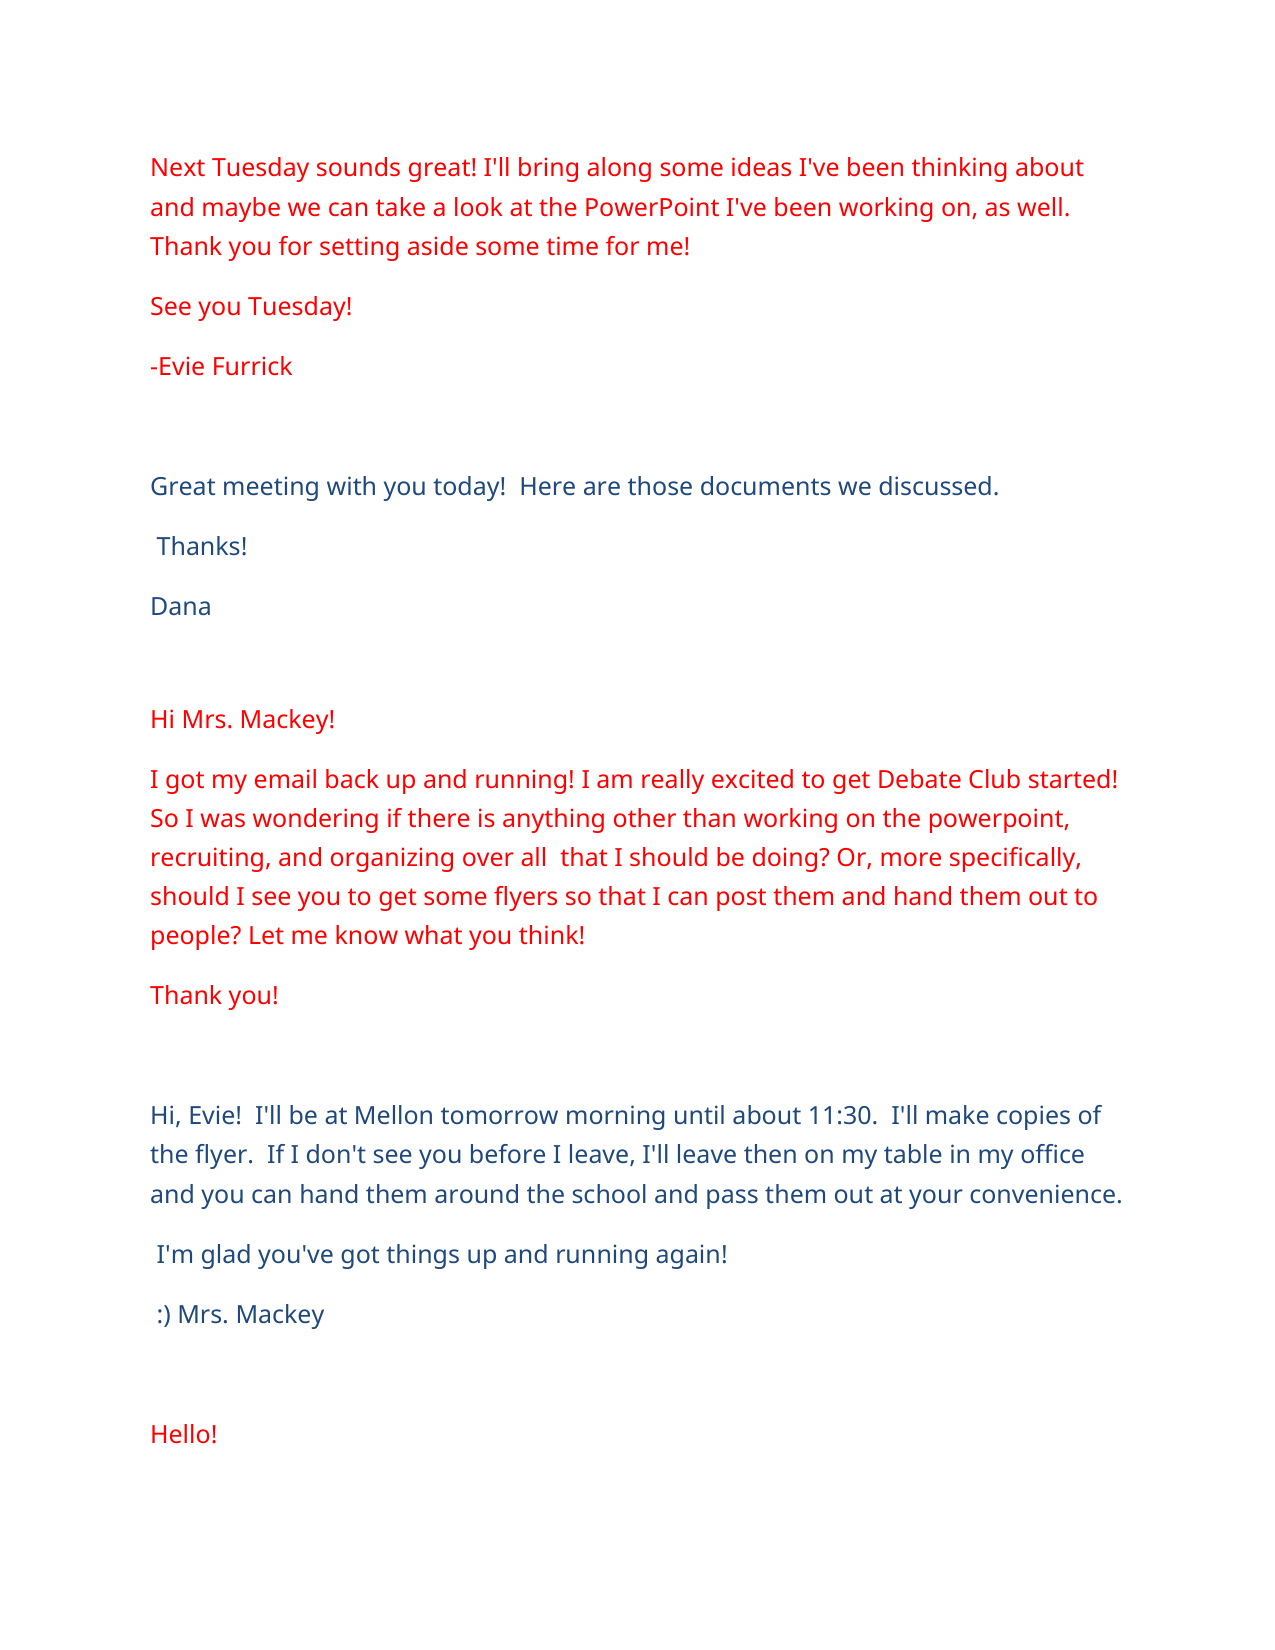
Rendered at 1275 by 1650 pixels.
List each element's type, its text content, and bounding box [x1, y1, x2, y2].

text Hi Mrs. Mackey! [150, 701, 1125, 735]
text :) Mrs. Mackey [150, 1296, 1125, 1330]
text Hello! [150, 1416, 1125, 1450]
text Hi, Evie! I'll be at Mellon tomorrow morning until about 11:30. I'll make copies of the flyer. If I don't see you before I leave, I'll leave then on my table in my office and you can hand them around the school and pass them out at your convenience. [150, 1098, 1125, 1210]
text I'm glad you've got things up and running again! [150, 1236, 1125, 1270]
text Thanks! [150, 528, 1125, 562]
text See you Tuesday! [150, 288, 1125, 322]
text I got my email back up and running! I am really excited to get Debate Club started! So I was wondering if there is anything other than working on the powerpoint, recruiting, and organizing over all that I should be doing? Or, more specifically, should I see you to get some flyers so that I can post them and hand them out to people? Let me know what you think! [150, 761, 1125, 952]
text Great meeting with you today! Here are those documents we discussed. [150, 468, 1125, 502]
text Thank you! [150, 978, 1125, 1012]
text -Evie Furrick [150, 348, 1125, 382]
text Next Tuesday sounds great! I'll bring along some ideas I've been thinking about and maybe we can take a look at the PowerPoint I've been working on, as well. Thank you for setting aside some time for me! [150, 150, 1125, 262]
text Dana [150, 588, 1125, 622]
